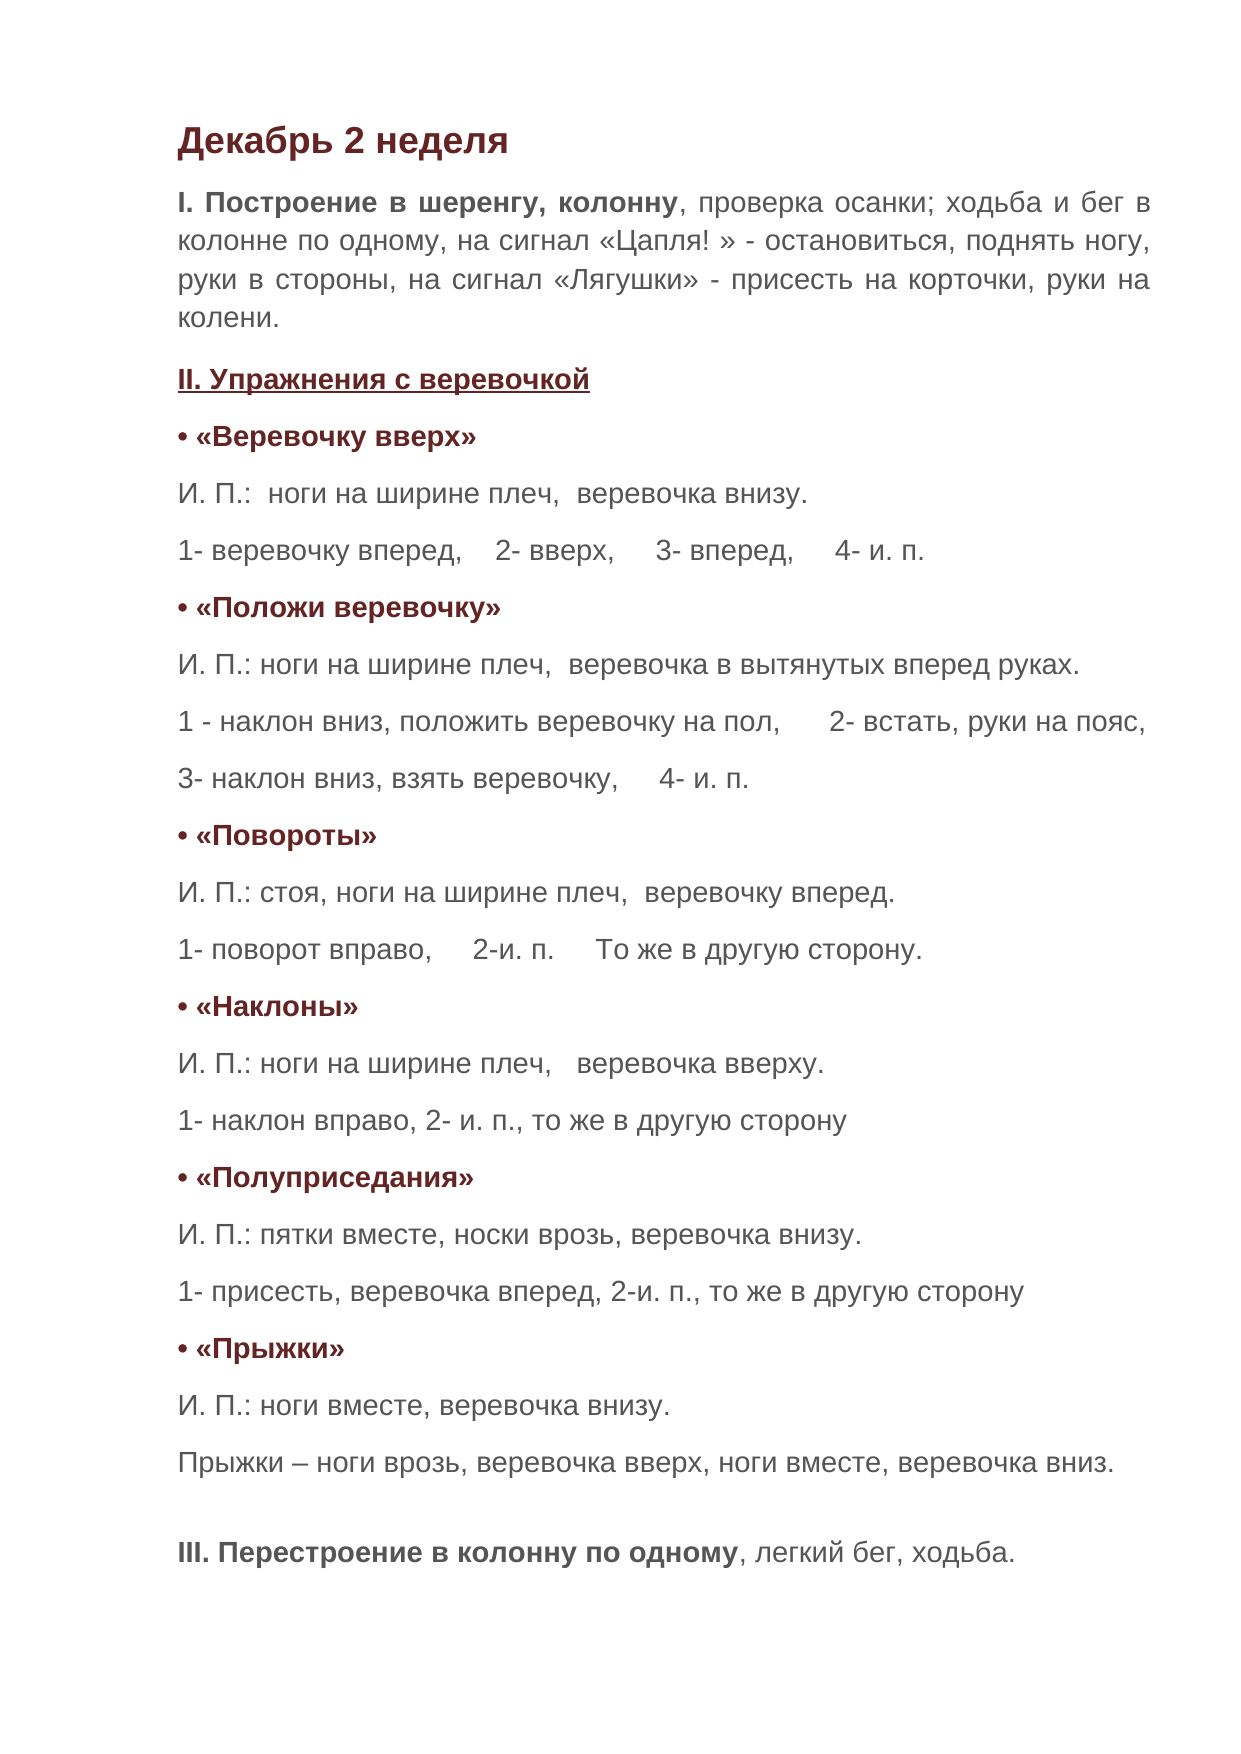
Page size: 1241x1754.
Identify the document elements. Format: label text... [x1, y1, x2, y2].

text 1- наклон вправо, 2- и. п., то же в другую сторону [177, 1103, 1152, 1137]
text И. П.: стоя, ноги на ширине плеч, веревочку вперед. [177, 875, 1152, 909]
text • «Повороты» [177, 818, 1152, 852]
text • «Наклоны» [177, 989, 1152, 1023]
text II. Упражнения с веревочкой [177, 362, 1152, 396]
text I. Построение в шеренгу, колонну, проверка осанки; ходьба и бег в колонне по одному, на сигнал «Цапля! » - остановиться, поднять ногу, руки в стороны, на сигнал «Лягушки» - присесть на корточки, руки на колени. [177, 185, 1152, 334]
text И. П.: ноги на ширине плеч, веревочка внизу. [177, 476, 1152, 510]
text Декабрь 2 неделя [177, 118, 1152, 161]
text И. П.: пятки вместе, носки врозь, веревочка внизу. [177, 1217, 1152, 1251]
text 1- веревочку вперед, 2- вверх, 3- вперед, 4- и. п. [177, 533, 1152, 567]
text 1- поворот вправо, 2-и. п. То же в другую сторону. [177, 932, 1152, 966]
text • «Веревочку вверх» [177, 419, 1152, 453]
text 1- присесть, веревочка вперед, 2-и. п., то же в другую сторону [177, 1274, 1152, 1307]
text 3- наклон вниз, взять веревочку, 4- и. п. [177, 761, 1152, 795]
text • «Прыжки» [177, 1331, 1152, 1364]
text • «Положи веревочку» [177, 590, 1152, 624]
text 1 - наклон вниз, положить веревочку на пол, 2- встать, руки на пояс, [177, 704, 1152, 738]
text И. П.: ноги вместе, веревочка внизу. [177, 1388, 1152, 1421]
text • «Полуприседания» [177, 1160, 1152, 1193]
text Прыжки – ноги врозь, веревочка вверх, ноги вместе, веревочка вниз. [177, 1445, 1152, 1478]
text И. П.: ноги на ширине плеч, веревочка вверху. [177, 1046, 1152, 1079]
text И. П.: ноги на ширине плеч, веревочка в вытянутых вперед руках. [177, 647, 1152, 681]
text III. Перестроение в колонну по одному, легкий бег, ходьба. [177, 1535, 1152, 1569]
